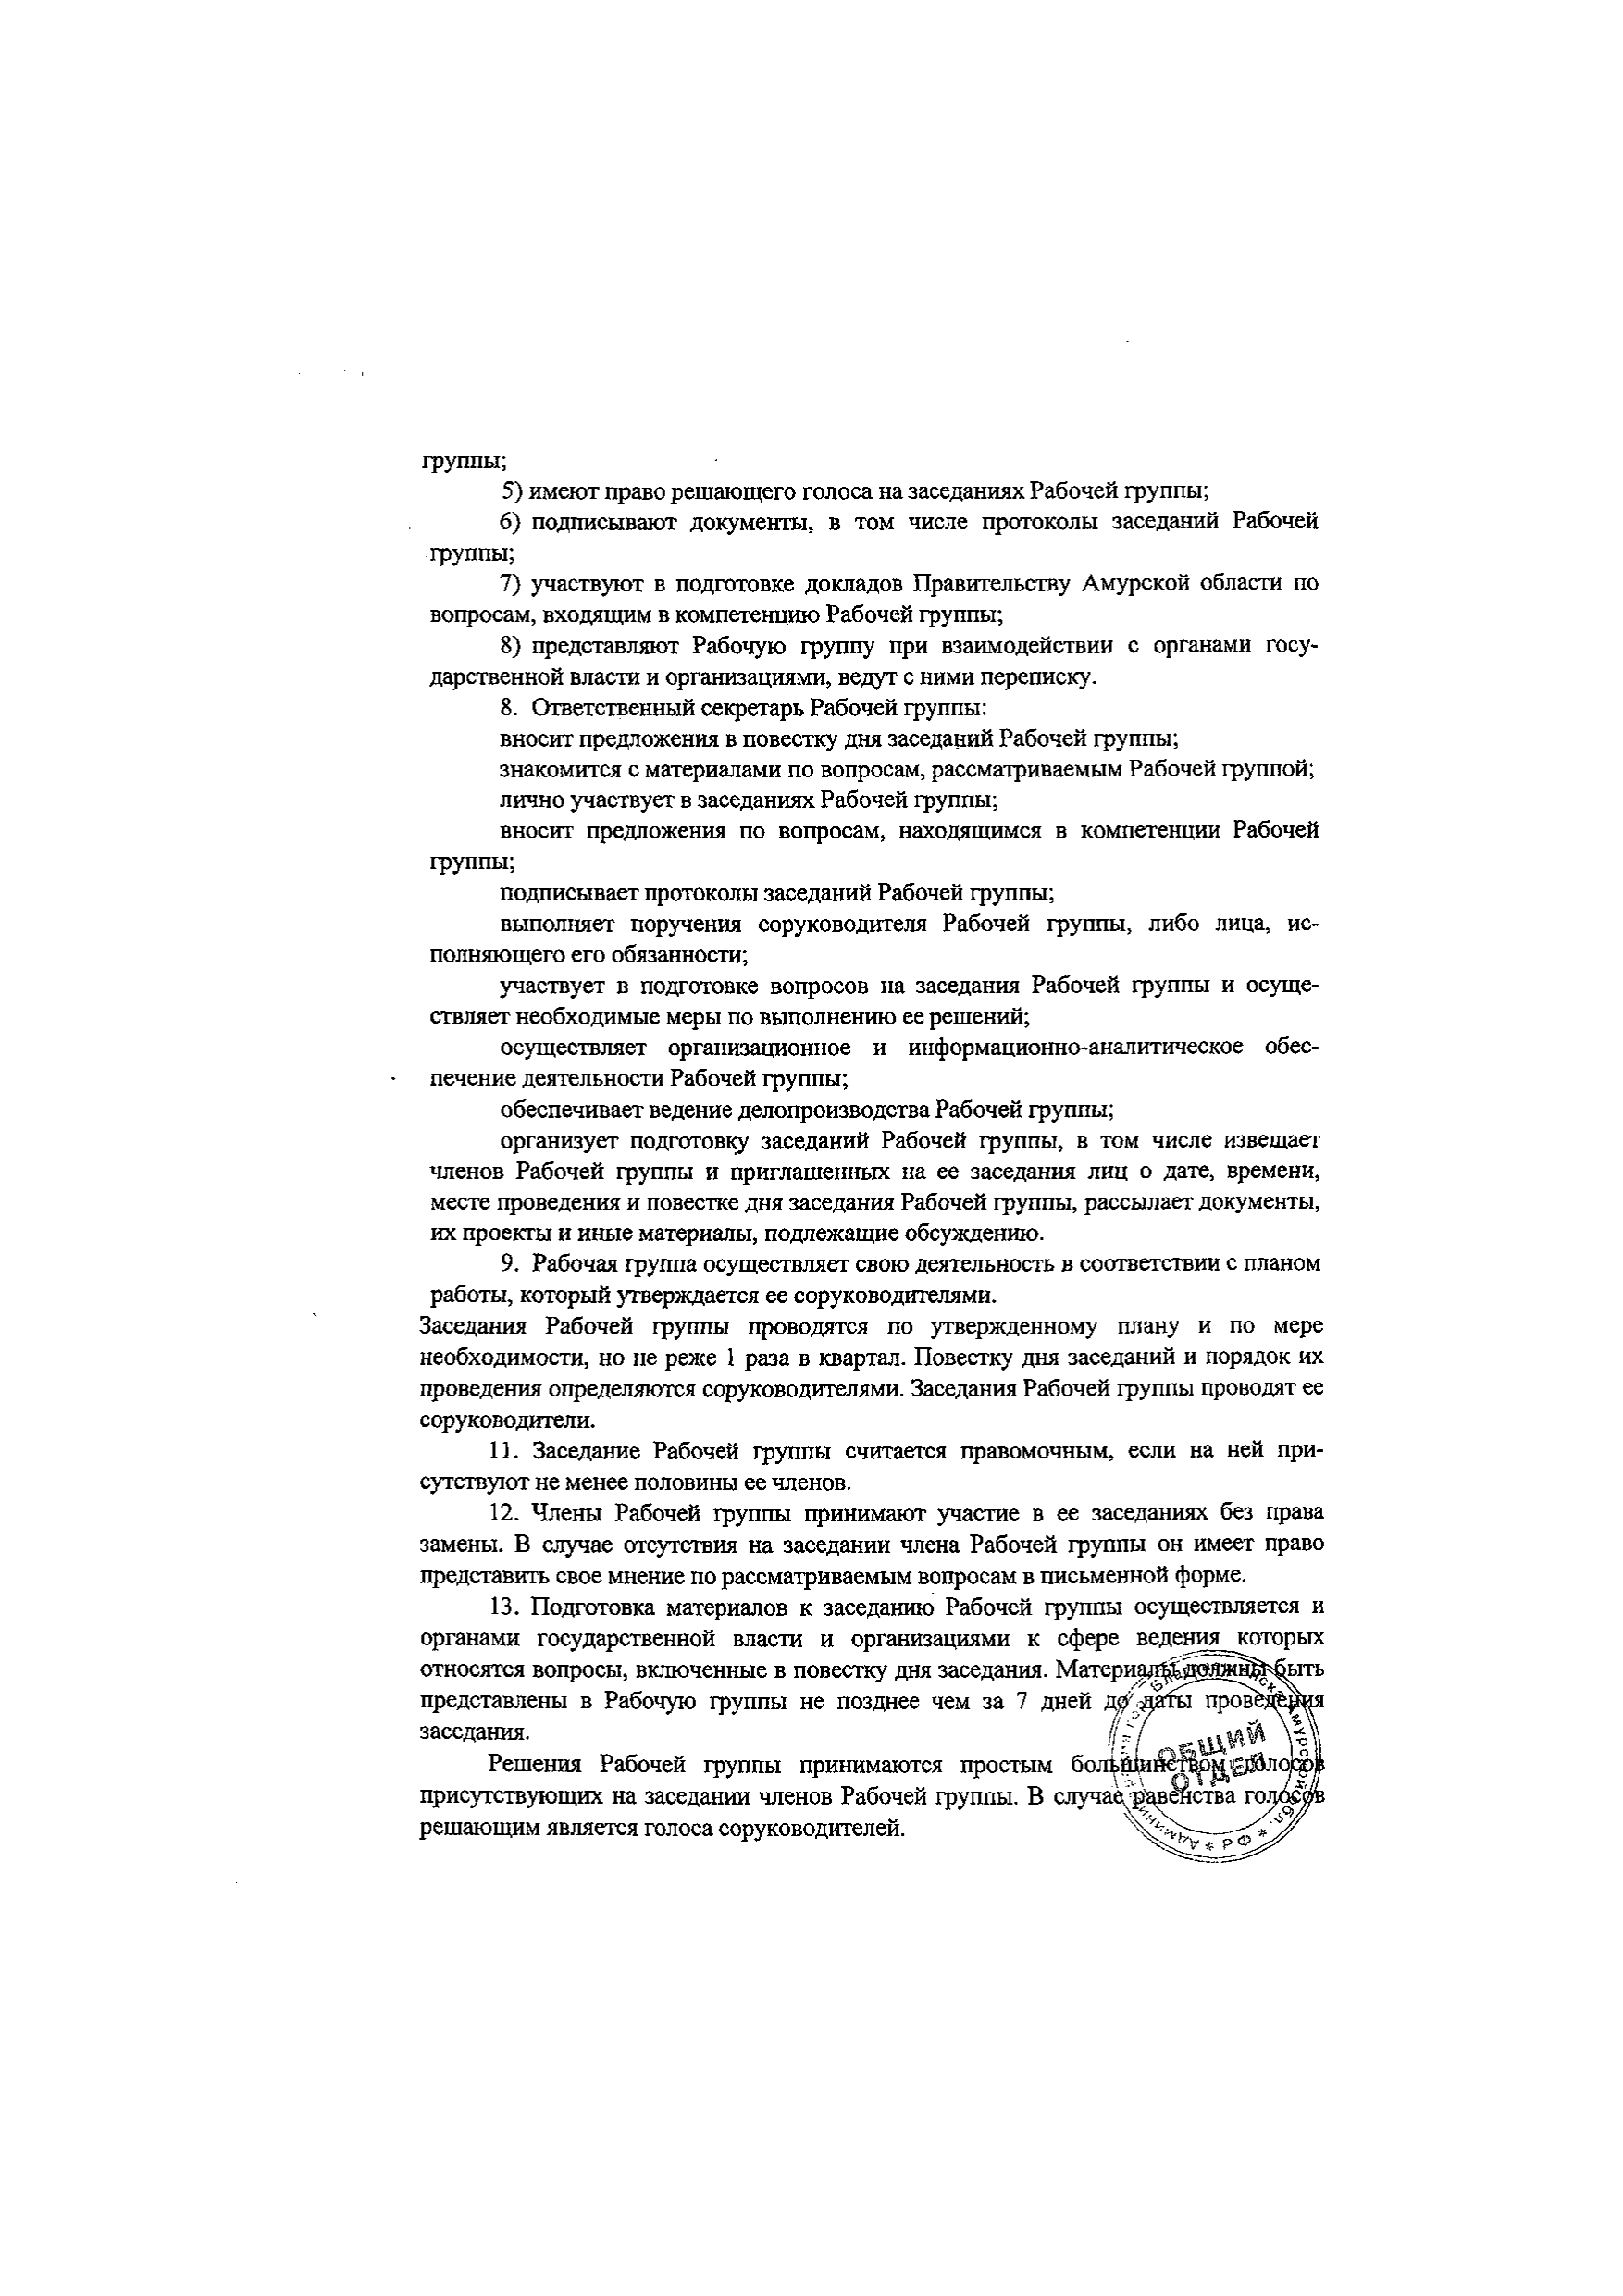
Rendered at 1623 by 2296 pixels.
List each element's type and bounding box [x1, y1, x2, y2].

picture [224, 335, 1401, 1959]
